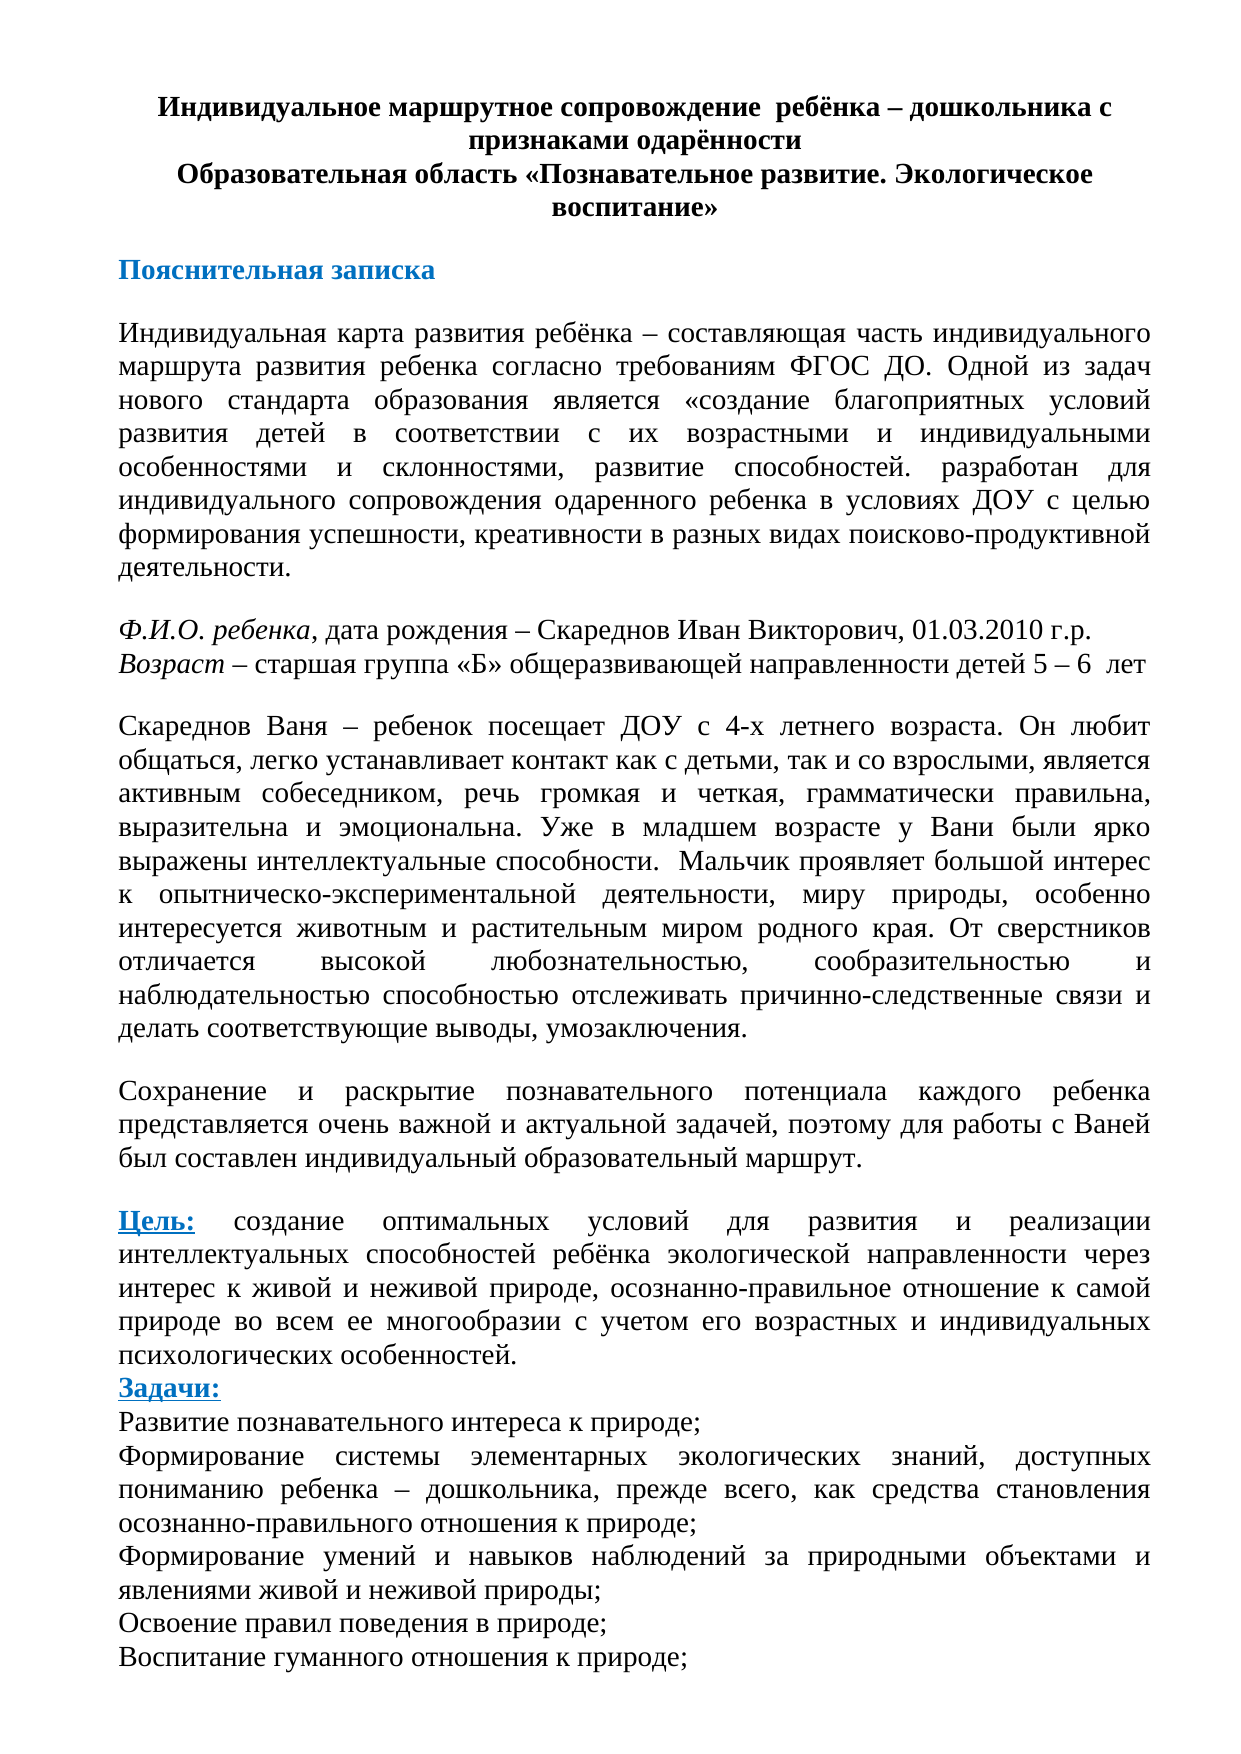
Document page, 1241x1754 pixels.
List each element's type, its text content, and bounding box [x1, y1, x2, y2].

text Освоение правил поведения в природе; [118, 1605, 1152, 1639]
text Формирование умений и навыков наблюдений за природными объектами и явлениями живой и неживой природы; [118, 1538, 1152, 1605]
text Индивидуальная карта развития ребёнка – составляющая часть индивидуального маршрута развития ребенка согласно требованиям ФГОС ДО. Одной из задач нового стандарта образования является «создание благоприятных условий развития детей в соответствии с их возрастными и индивидуальными особенностями и склонностями, развитие способностей. разработан для индивидуального сопровождения одаренного ребенка в условиях ДОУ с целью формирования успешности, креативности в разных видах поисково-продуктивной деятельности. [118, 315, 1152, 583]
text Цель: создание оптимальных условий для развития и реализации интеллектуальных способностей ребёнка экологической направленности через интерес к живой и неживой природе, осознанно-правильное отношение к самой природе во всем ее многообразии с учетом его возрастных и индивидуальных психологических особенностей. [118, 1203, 1152, 1371]
text Развитие познавательного интереса к природе; [118, 1404, 1152, 1438]
text Скареднов Ваня – ребенок посещает ДОУ с 4-х летнего возраста. Он любит общаться, легко устанавливает контакт как с детьми, так и со взрослыми, является активным собеседником, речь громкая и четкая, грамматически правильна, выразительна и эмоциональна. Уже в младшем возрасте у Вани были ярко выражены интеллектуальные способности. Мальчик проявляет большой интерес к опытническо-экспериментальной деятельности, миру природы, особенно интересуется животным и растительным миром родного края. От сверстников отличается высокой любознательностью, сообразительностью и наблюдательностью способностью отслеживать причинно-следственные связи и делать соответствующие выводы, умозаключения. [118, 708, 1152, 1044]
text Возраст – старшая группа «Б» общеразвивающей направленности детей 5 – 6 лет [118, 646, 1152, 679]
text Пояснительная записка [118, 252, 1152, 286]
text Задачи: [118, 1371, 1152, 1404]
text Воспитание гуманного отношения к природе; [118, 1639, 1152, 1672]
text Ф.И.О. ребенка, дата рождения – Скареднов Иван Викторович, 01.03.2010 г.р. [118, 612, 1152, 646]
text Индивидуальное маршрутное сопровождение ребёнка – дошкольника с признаками одарённости [118, 89, 1152, 156]
text Образовательная область «Познавательное развитие. Экологическое воспитание» [118, 156, 1152, 223]
text Формирование системы элементарных экологических знаний, доступных пониманию ребенка – дошкольника, прежде всего, как средства становления осознанно-правильного отношения к природе; [118, 1438, 1152, 1538]
text Сохранение и раскрытие познавательного потенциала каждого ребенка представляется очень важной и актуальной задачей, поэтому для работы с Ваней был составлен индивидуальный образовательный маршрут. [118, 1073, 1152, 1174]
